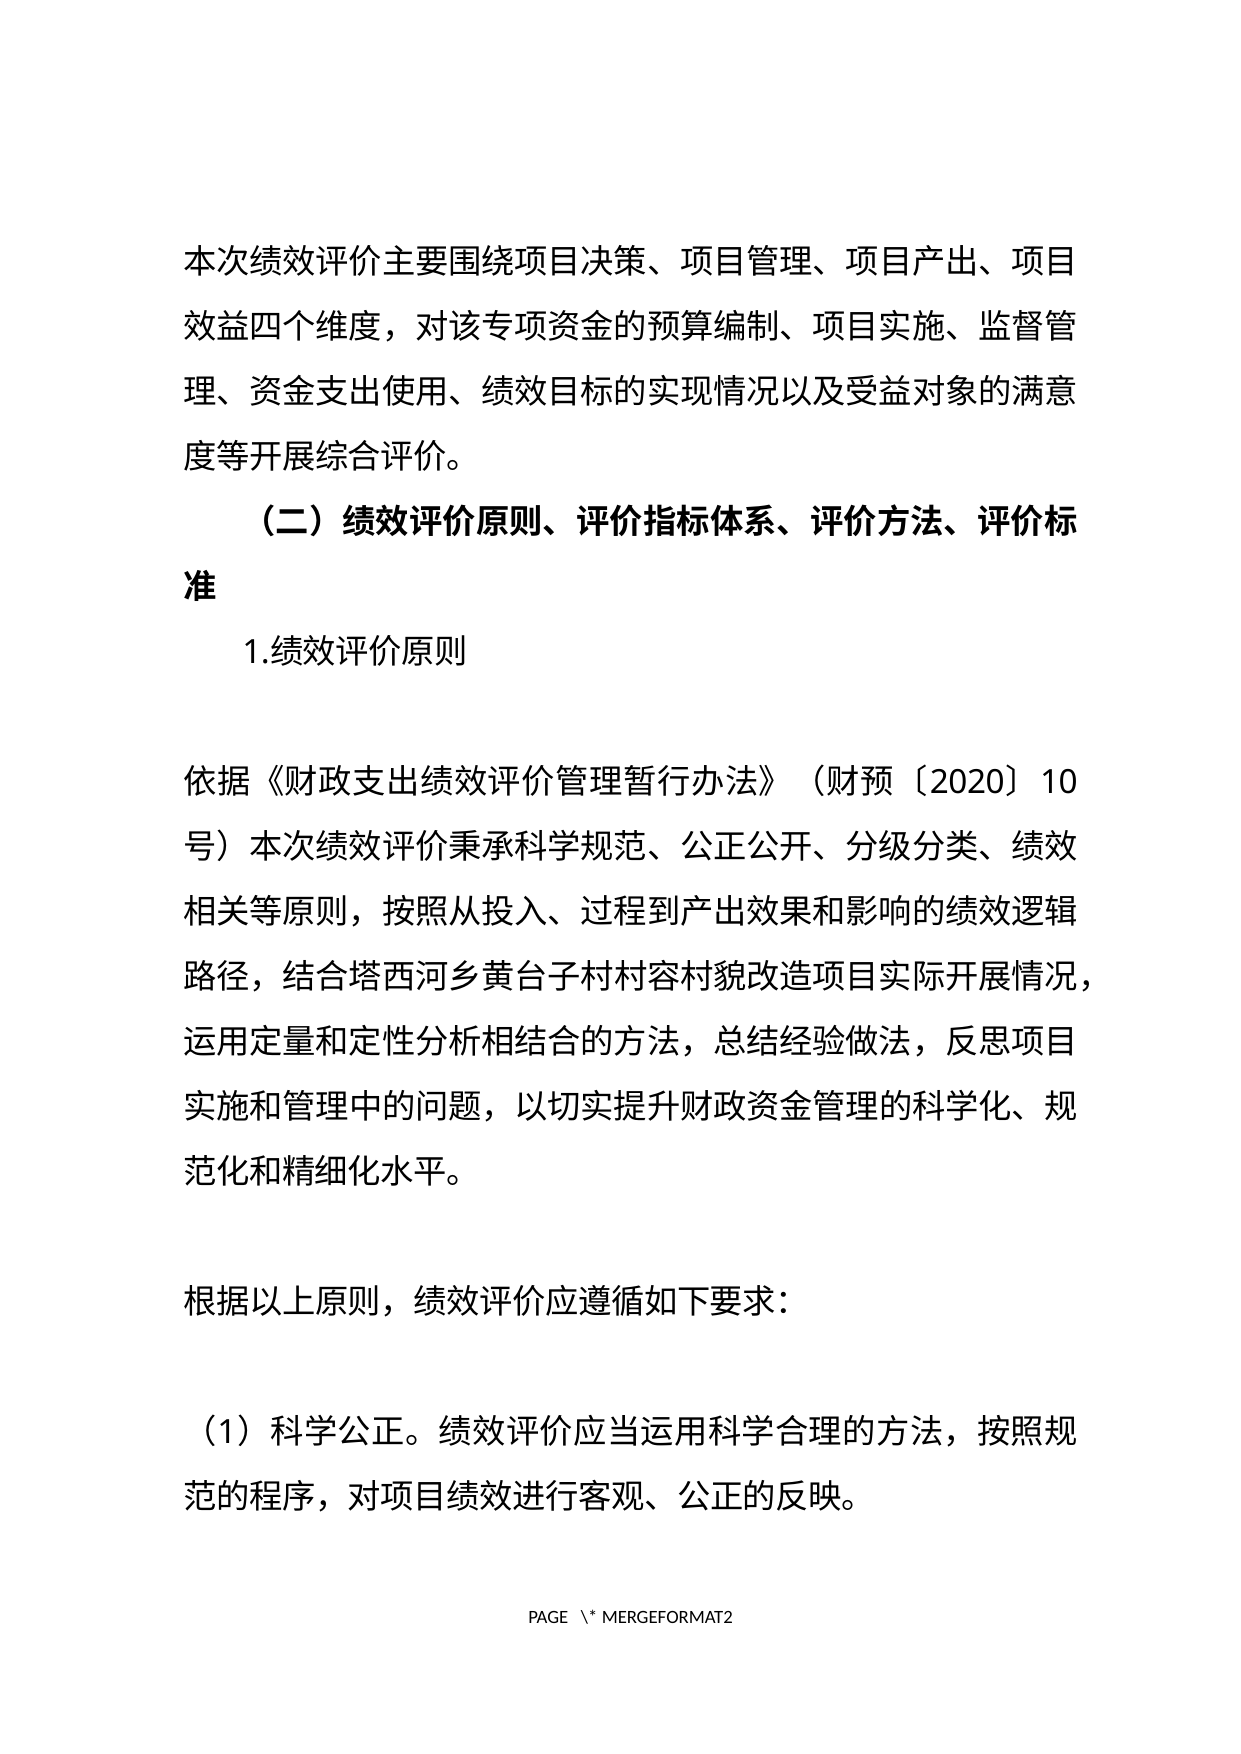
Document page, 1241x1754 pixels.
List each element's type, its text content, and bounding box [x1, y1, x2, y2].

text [183, 617, 1078, 1527]
text （二）绩效评价原则、评价指标体系、评价方法、评价标准 [183, 487, 1078, 617]
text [183, 162, 1078, 487]
